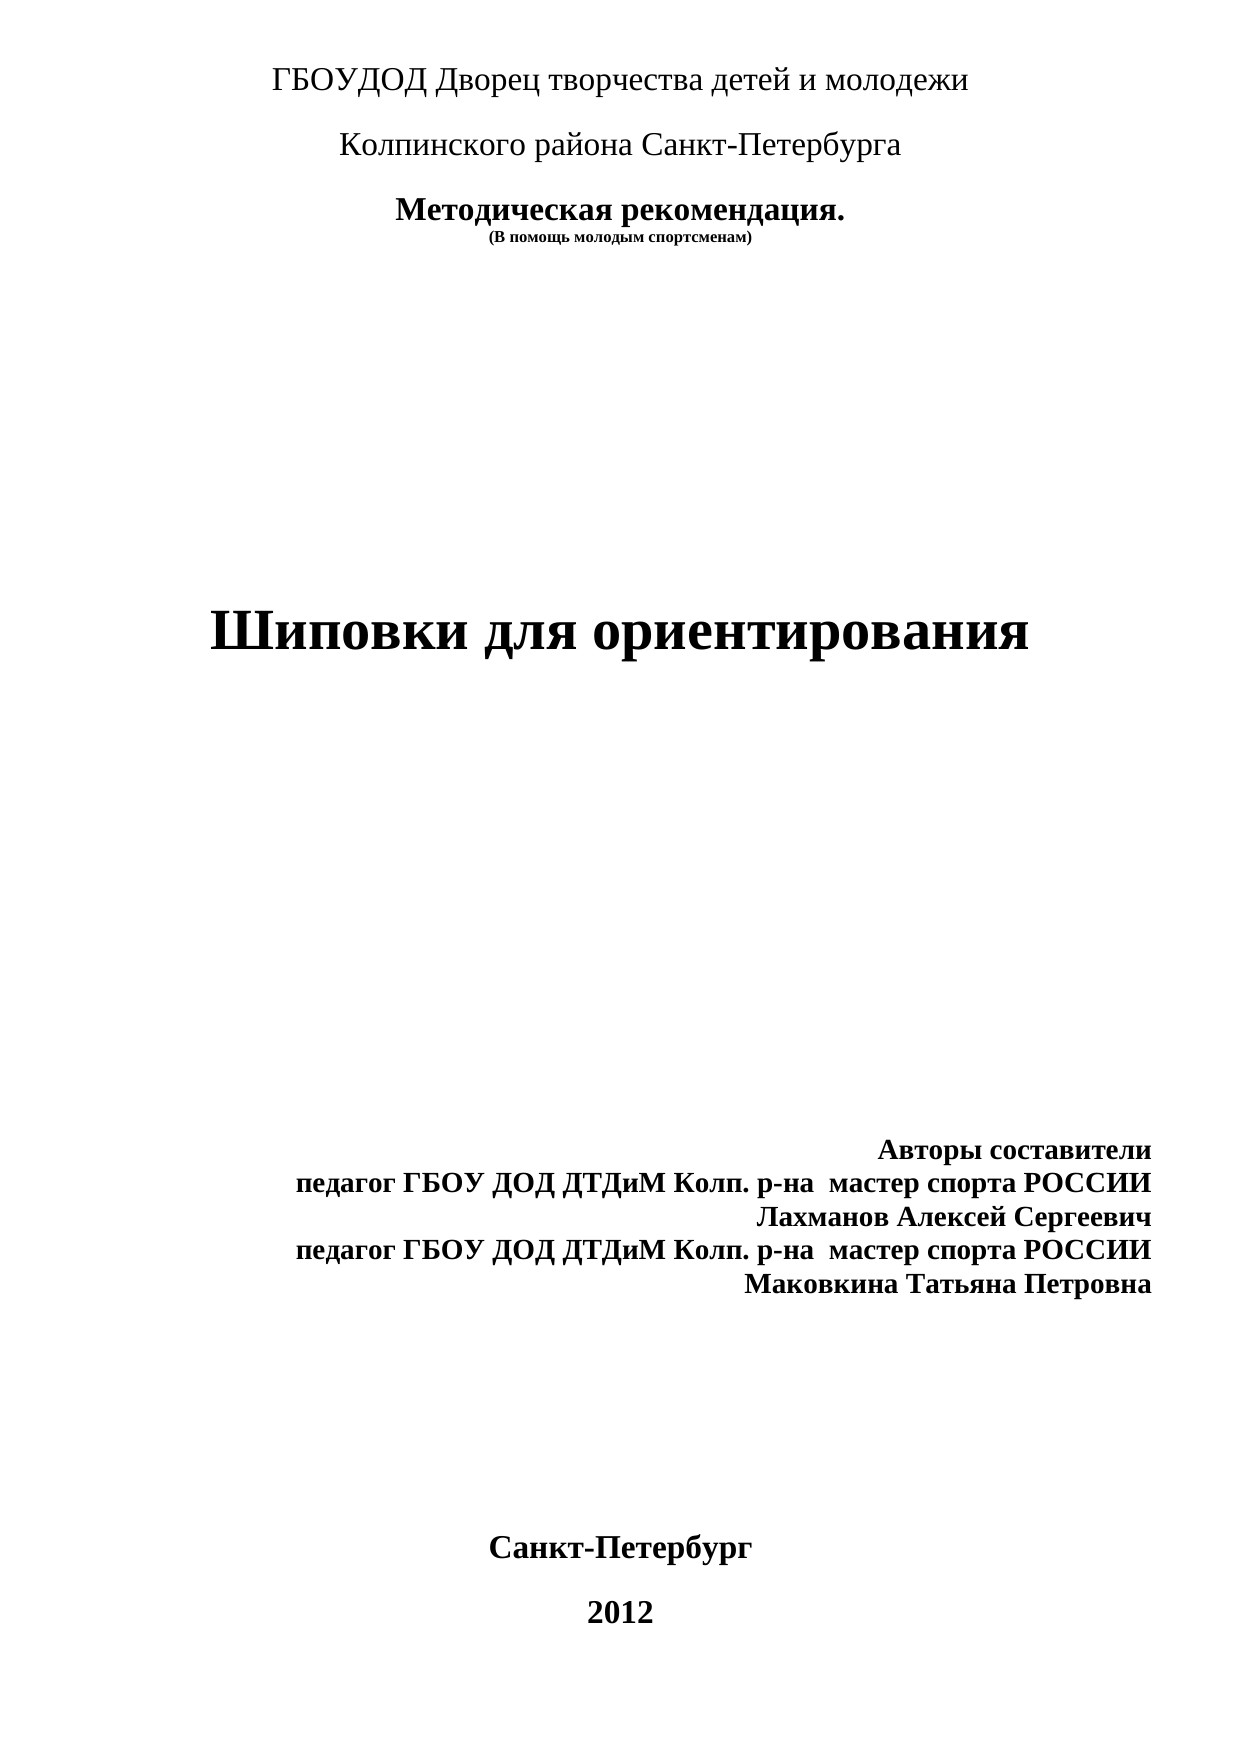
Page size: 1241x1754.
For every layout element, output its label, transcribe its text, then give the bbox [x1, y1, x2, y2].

text ГБОУДОД Дворец творчества детей и молодежи [89, 59, 1152, 97]
text педагог ГБОУ ДОД ДТДиМ Колп. р-на мастер спорта РОССИИ [89, 1165, 1152, 1199]
text (В помощь молодым спортсменам) [89, 227, 1152, 246]
text 2012 [89, 1593, 1152, 1631]
text Колпинского района Санкт-Петербурга [89, 124, 1152, 162]
text педагог ГБОУ ДОД ДТДиМ Колп. р-на мастер спорта РОССИИ Маковкина Татьяна Петровна [89, 1232, 1152, 1299]
text Санкт-Петербург [89, 1528, 1152, 1566]
text Лахманов Алексей Сергеевич [89, 1199, 1152, 1232]
text Шиповки для ориентирования [89, 595, 1152, 662]
text Авторы составители [89, 1132, 1152, 1165]
text Методическая рекомендация. [89, 189, 1152, 227]
